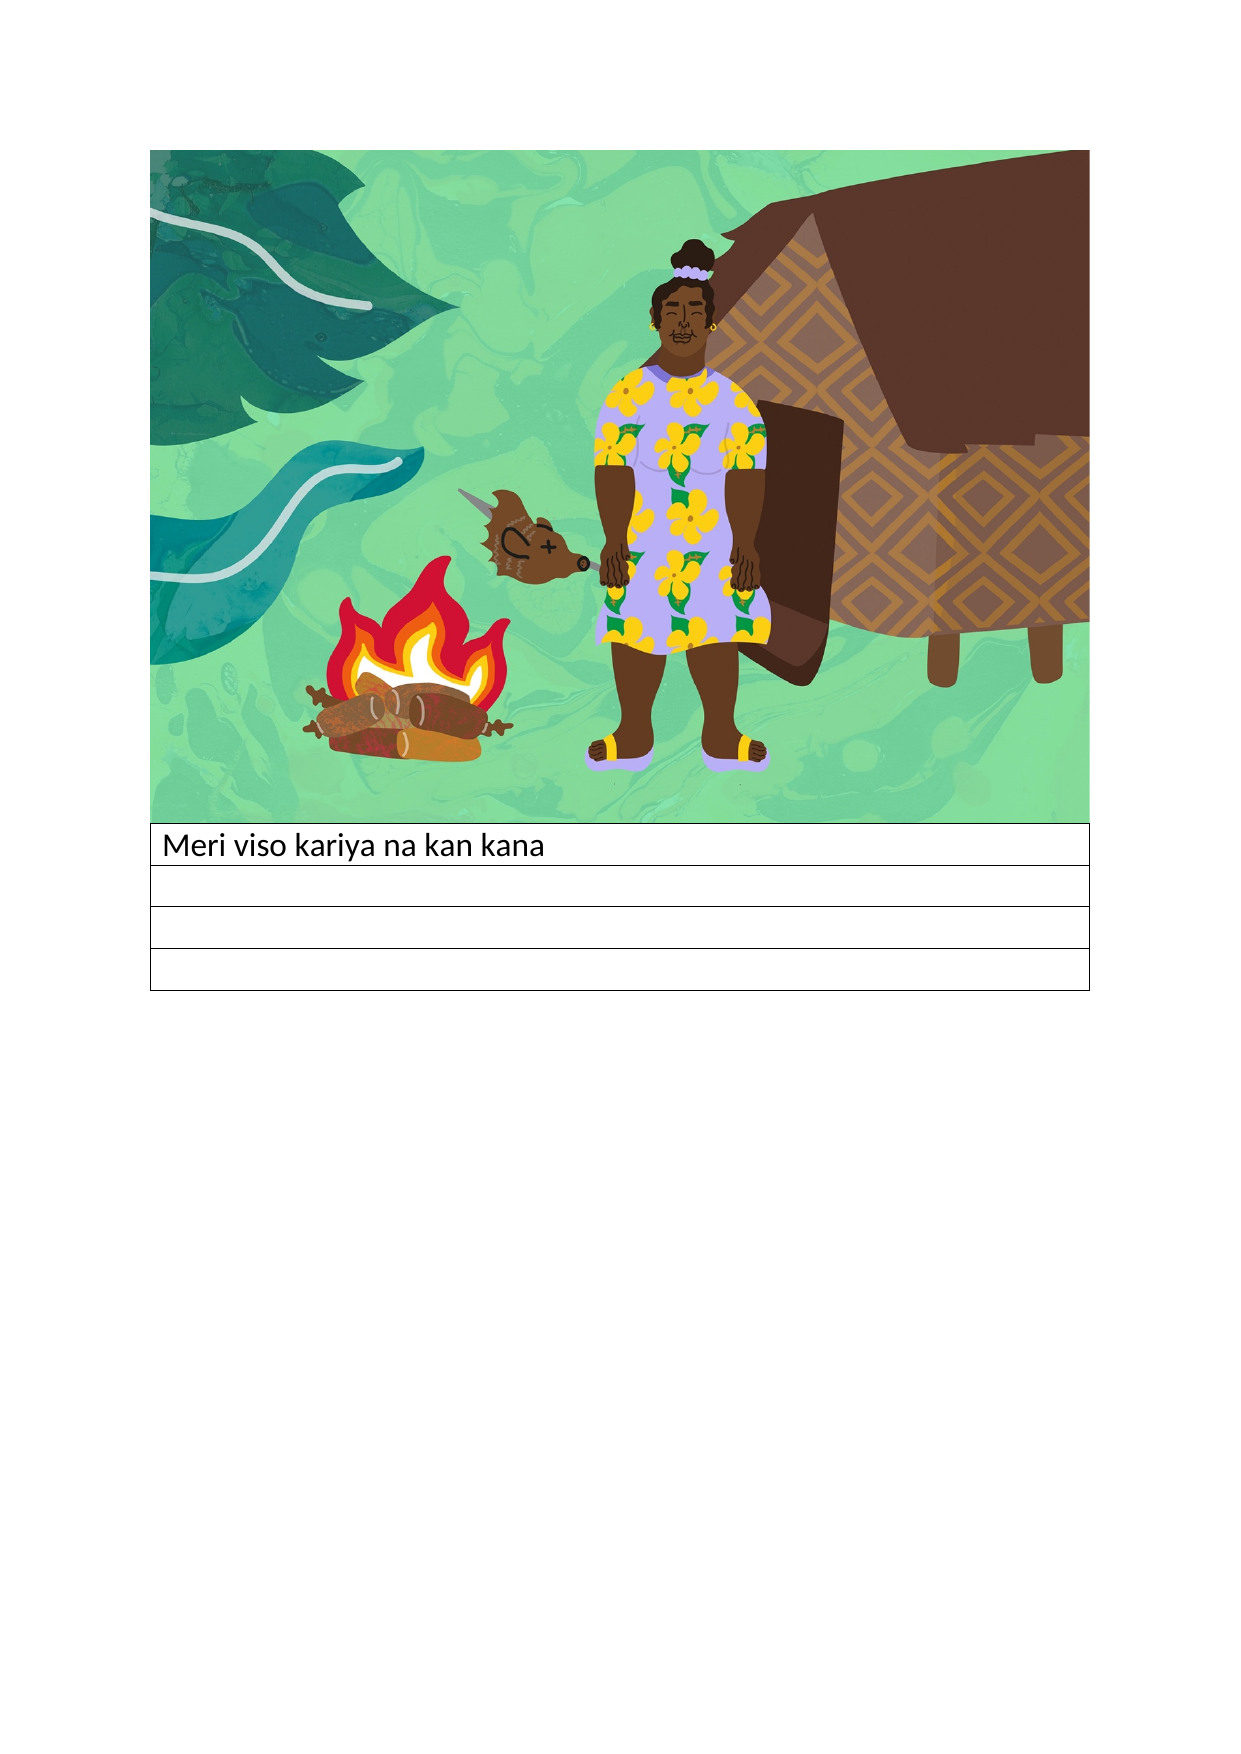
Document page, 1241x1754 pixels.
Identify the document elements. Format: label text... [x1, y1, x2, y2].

table_cell [151, 949, 1089, 990]
picture [150, 150, 1090, 823]
table_cell [151, 866, 1089, 906]
table_cell [151, 907, 1089, 948]
table_header Meri viso kariya na kan kana [151, 824, 1089, 864]
